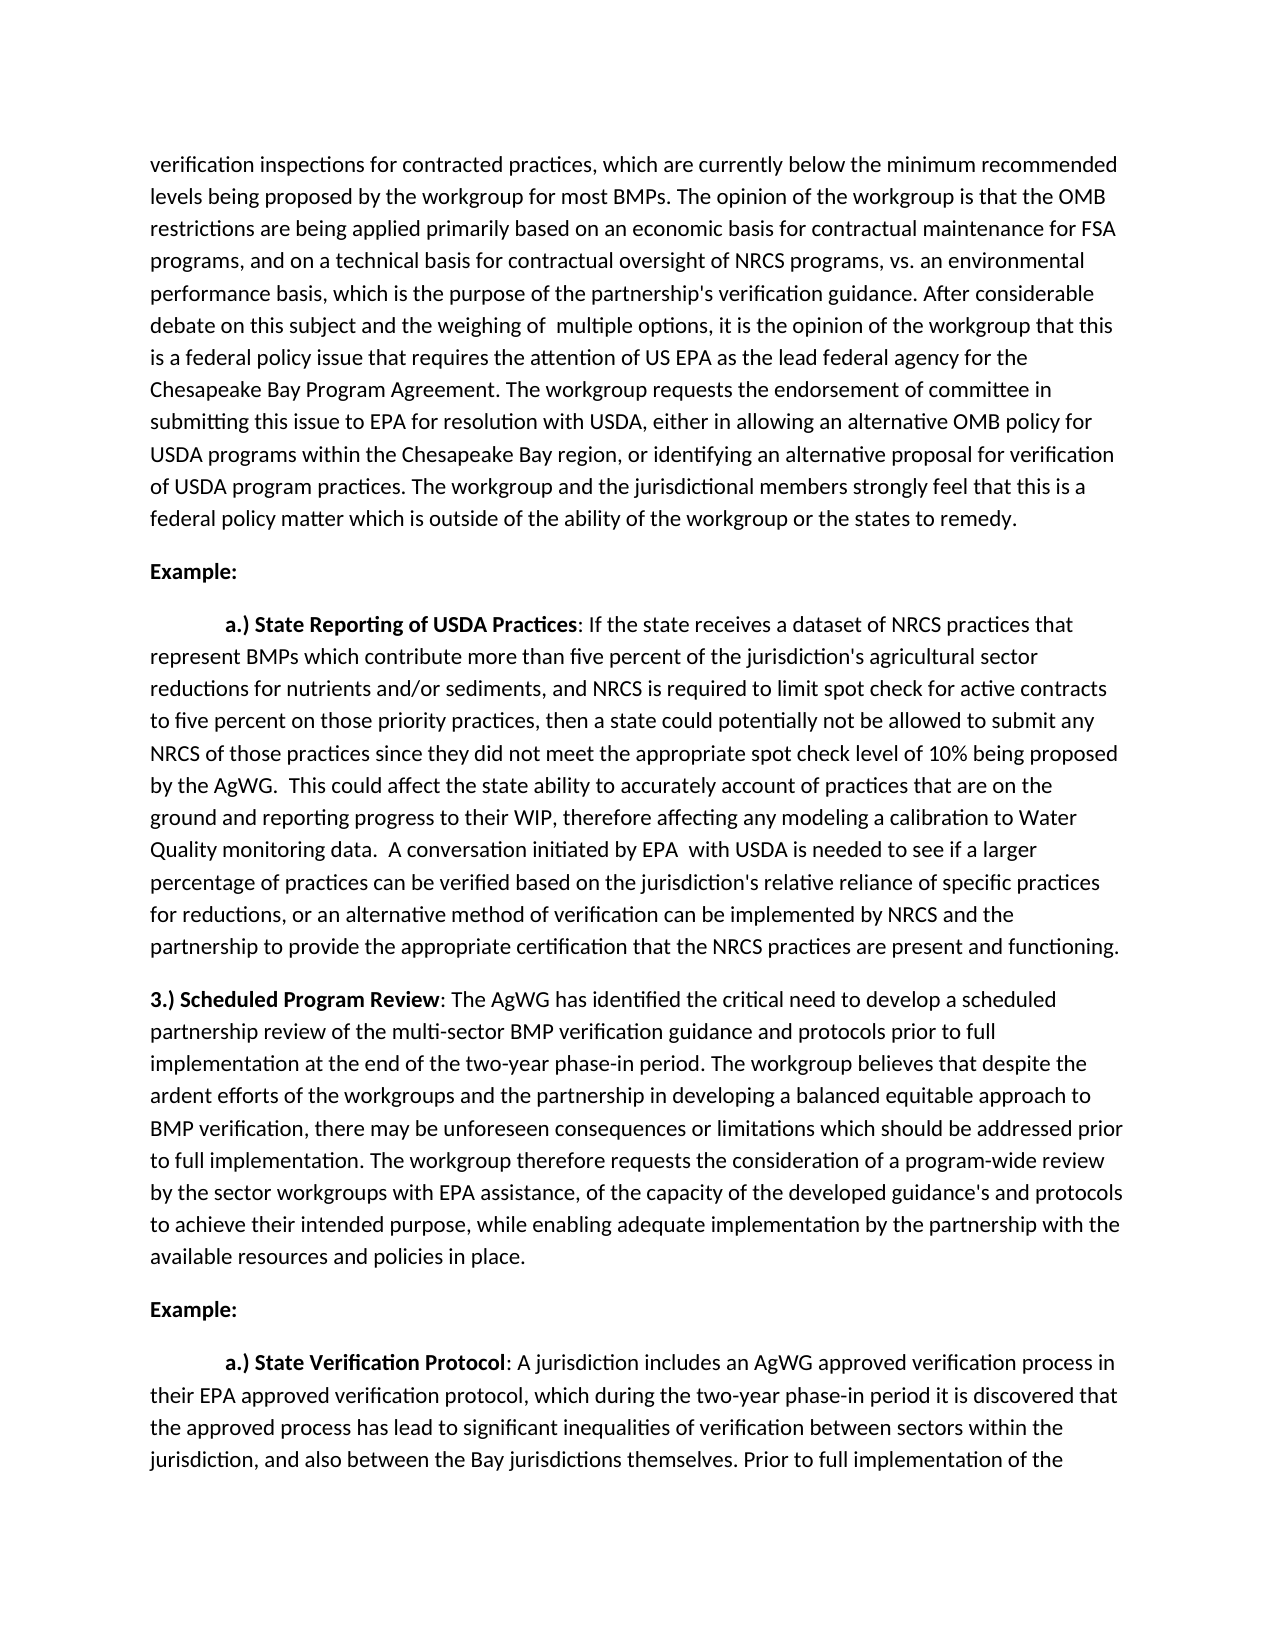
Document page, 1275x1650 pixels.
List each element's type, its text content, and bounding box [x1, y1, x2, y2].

text a.) State Reporting of USDA Practices: If the state receives a dataset of NRCS practices that represent BMPs which contribute more than five percent of the jurisdiction's agricultural sector reductions for nutrients and/or sediments, and NRCS is required to limit spot check for active contracts to five percent on those priority practices, then a state could potentially not be allowed to submit any NRCS of those practices since they did not meet the appropriate spot check level of 10% being proposed by the AgWG. This could affect the state ability to accurately account of practices that are on the ground and reporting progress to their WIP, therefore affecting any modeling a calibration to Water Quality monitoring data. A conversation initiated by EPA with USDA is needed to see if a larger percentage of practices can be verified based on the jurisdiction's relative reliance of specific practices for reductions, or an alternative method of verification can be implemented by NRCS and the partnership to provide the appropriate certification that the NRCS practices are present and functioning. [150, 610, 1125, 960]
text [150, 1348, 1125, 1473]
text Example: [150, 1296, 1125, 1323]
text 3.) Scheduled Program Review: The AgWG has identified the critical need to develop a scheduled partnership review of the multi-sector BMP verification guidance and protocols prior to full implementation at the end of the two-year phase-in period. The workgroup believes that despite the ardent efforts of the workgroups and the partnership in developing a balanced equitable approach to BMP verification, there may be unforeseen consequences or limitations which should be addressed prior to full implementation. The workgroup therefore requests the consideration of a program-wide review by the sector workgroups with EPA assistance, of the capacity of the developed guidance's and protocols to achieve their intended purpose, while enabling adequate implementation by the partnership with the available resources and policies in place. [150, 985, 1125, 1271]
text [150, 150, 1125, 532]
text Example: [150, 557, 1125, 585]
